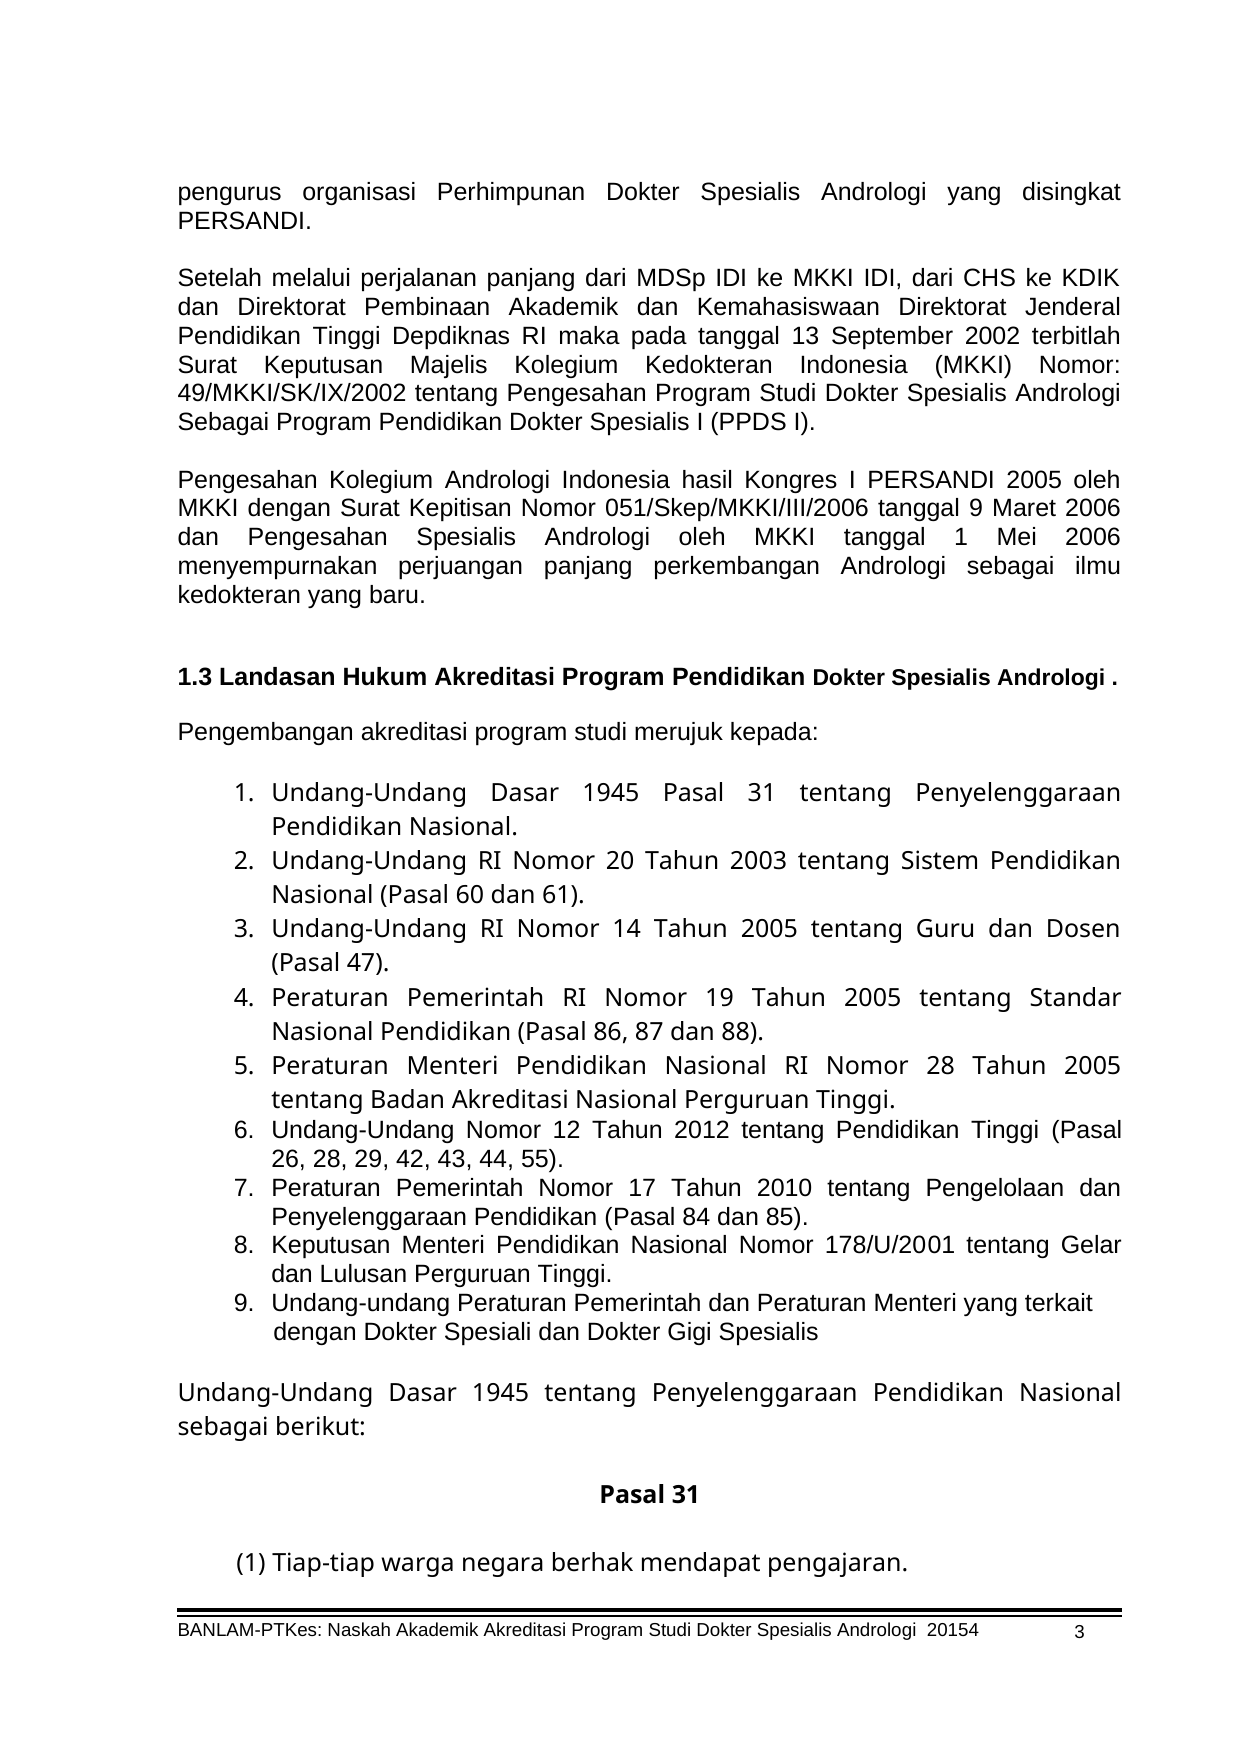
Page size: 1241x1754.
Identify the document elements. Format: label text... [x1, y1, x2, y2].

list Peraturan Menteri Pendidikan Nasional RI Nomor 28 Tahun 2005 tentang Badan Akreditasi Nasional Perguruan Tinggi. [233, 1047, 1122, 1115]
list Keputusan Menteri Pendidikan Nasional Nomor 178/U/2001 tentang Gelar dan Lulusan Perguruan Tinggi. [233, 1230, 1122, 1288]
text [236, 1510, 1122, 1578]
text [177, 177, 1122, 235]
list Peraturan Pemerintah RI Nomor 19 Tahun 2005 tentang Standar Nasional Pendidikan (Pasal 86, 87 dan 88). [233, 979, 1122, 1047]
list Peraturan Pemerintah Nomor 17 Tahun 2010 tentang Pengelolaan dan Penyelenggaraan Pendidikan (Pasal 84 dan 85). [233, 1173, 1122, 1230]
text Pasal 31 [177, 1476, 1122, 1510]
list Undang-undang Peraturan Pemerintah dan Peraturan Menteri yang terkait [233, 1288, 1122, 1317]
text 1.3 Landasan Hukum Akreditasi Program Pendidikan Dokter Spesialis Andrologi . [177, 662, 1122, 691]
list Undang-Undang Nomor 12 Tahun 2012 tentang Pendidikan Tinggi (Pasal 26, 28, 29, 42, 43, 44, 55). [233, 1115, 1122, 1173]
list Undang-Undang RI Nomor 14 Tahun 2005 tentang Guru dan Dosen (Pasal 47). [233, 911, 1122, 979]
text Pengembangan akreditasi program studi merujuk kepada: [177, 717, 1122, 746]
list Undang-Undang Dasar 1945 Pasal 31 tentang Penyelenggaraan Pendidikan Nasional. [233, 775, 1122, 843]
list Undang-Undang RI Nomor 20 Tahun 2003 tentang Sistem Pendidikan Nasional (Pasal 60 dan 61). [233, 843, 1122, 911]
text Undang-Undang Dasar 1945 tentang Penyelenggaraan Pendidikan Nasional sebagai berikut: [177, 1374, 1122, 1442]
text Pengesahan Kolegium Andrologi Indonesia hasil Kongres I PERSANDI 2005 oleh MKKI dengan Surat Kepitisan Nomor 051/Skep/MKKI/III/2006 tanggal 9 Maret 2006 dan Pengesahan Spesialis Andrologi oleh MKKI tanggal 1 Mei 2006 menyempurnakan perjuangan panjang perkembangan Andrologi sebagai ilmu kedokteran yang baru. [177, 465, 1122, 608]
list dengan Dokter Spesiali dan Dokter Gigi Spesialis [252, 1317, 1122, 1345]
text Setelah melalui perjalanan panjang dari MDSp IDI ke MKKI IDI, dari CHS ke KDIK dan Direktorat Pembinaan Akademik dan Kemahasiswaan Direktorat Jenderal Pendidikan Tinggi Depdiknas RI maka pada tanggal 13 September 2002 terbitlah Surat Keputusan Majelis Kolegium Kedokteran Indonesia (MKKI) Nomor: 49/MKKI/SK/IX/2002 tentang Pengesahan Program Studi Dokter Spesialis Andrologi Sebagai Program Pendidikan Dokter Spesialis I (PPDS I). [177, 263, 1122, 436]
